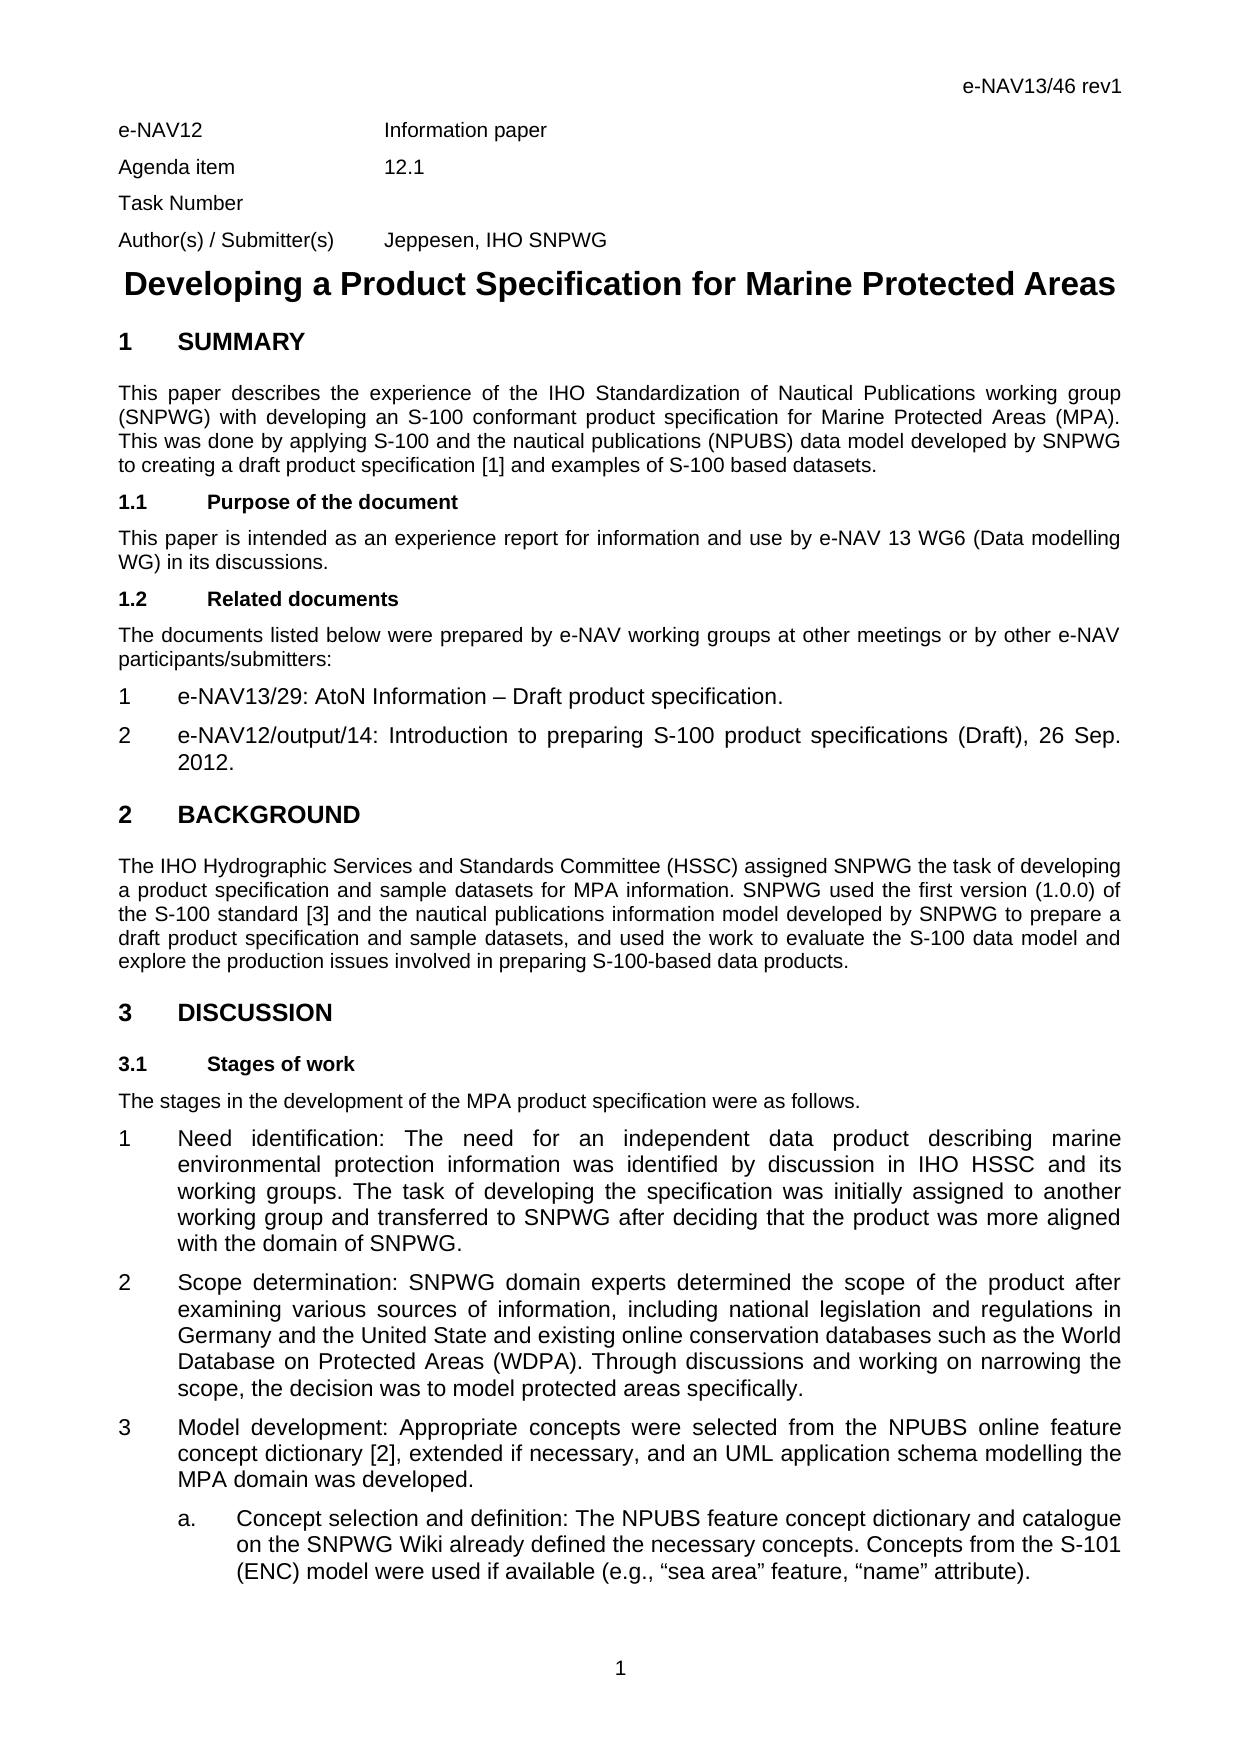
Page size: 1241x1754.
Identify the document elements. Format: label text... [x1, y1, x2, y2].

text This paper describes the experience of the IHO Standardization of Nautical Publications working group (SNPWG) with developing an S-100 conformant product specification for Marine Protected Areas (MPA). This was done by applying S-100 and the nautical publications (NPUBS) data model developed by SNPWG to creating a draft product specification [1] and examples of S-100 based datasets. [118, 381, 1122, 477]
text e-NAV12 Information paper [118, 118, 1122, 142]
text The documents listed below were prepared by e-NAV working groups at other meetings or by other e-NAV participants/submitters: [118, 623, 1122, 671]
title Developing a Product Specification for Marine Protected Areas [118, 264, 1122, 302]
list Concept selection and definition: The NPUBS feature concept dictionary and catalogue on the SNPWG Wiki already defined the necessary concepts. Concepts from the S-101 (ENC) model were used if available (e.g., “sea area” feature, “name” attribute). [177, 1505, 1122, 1584]
subtitle Background [118, 800, 1122, 828]
subtitle Purpose of the document [118, 489, 1122, 513]
text The IHO Hydrographic Services and Standards Committee (HSSC) assigned SNPWG the task of developing a product specification and sample datasets for MPA information. SNPWG used the first version (1.0.0) of the S-100 standard [3] and the nautical publications information model developed by SNPWG to prepare a draft product specification and sample datasets, and used the work to evaluate the S-100 data model and explore the production issues involved in preparing S-100-based data products. [118, 853, 1122, 973]
subtitle Stages of work [118, 1052, 1122, 1076]
list e-NAV13/29: AtoN Information – Draft product specification. [118, 683, 1122, 709]
list Model development: Appropriate concepts were selected from the NPUBS online feature concept dictionary [2], extended if necessary, and an UML application schema modelling the MPA domain was developed. [118, 1413, 1122, 1493]
text Author(s) / Submitter(s) Jeppesen, IHO SNPWG [118, 227, 1122, 251]
subtitle Related documents [118, 586, 1122, 610]
subtitle Discussion [118, 998, 1122, 1027]
list e-NAV12/output/14: Introduction to preparing S-100 product specifications (Draft), 26 Sep. 2012. [118, 722, 1122, 775]
text Agenda item 12.1 [118, 154, 1122, 178]
text This paper is intended as an experience report for information and use by e-NAV 13 WG6 (Data modelling WG) in its discussions. [118, 526, 1122, 574]
list Need identification: The need for an independent data product describing marine environmental protection information was identified by discussion in IHO HSSC and its working groups. The task of developing the specification was initially assigned to another working group and transferred to SNPWG after deciding that the product was more aligned with the domain of SNPWG. [118, 1125, 1122, 1257]
text Task Number [118, 191, 1122, 215]
subtitle Summary [118, 327, 1122, 356]
list Scope determination: SNPWG domain experts determined the scope of the product after examining various sources of information, including national legislation and regulations in Germany and the United State and existing online conservation databases such as the World Database on Protected Areas (WDPA). Through discussions and working on narrowing the scope, the decision was to model protected areas specifically. [118, 1269, 1122, 1401]
text The stages in the development of the MPA product specification were as follows. [118, 1088, 1122, 1112]
